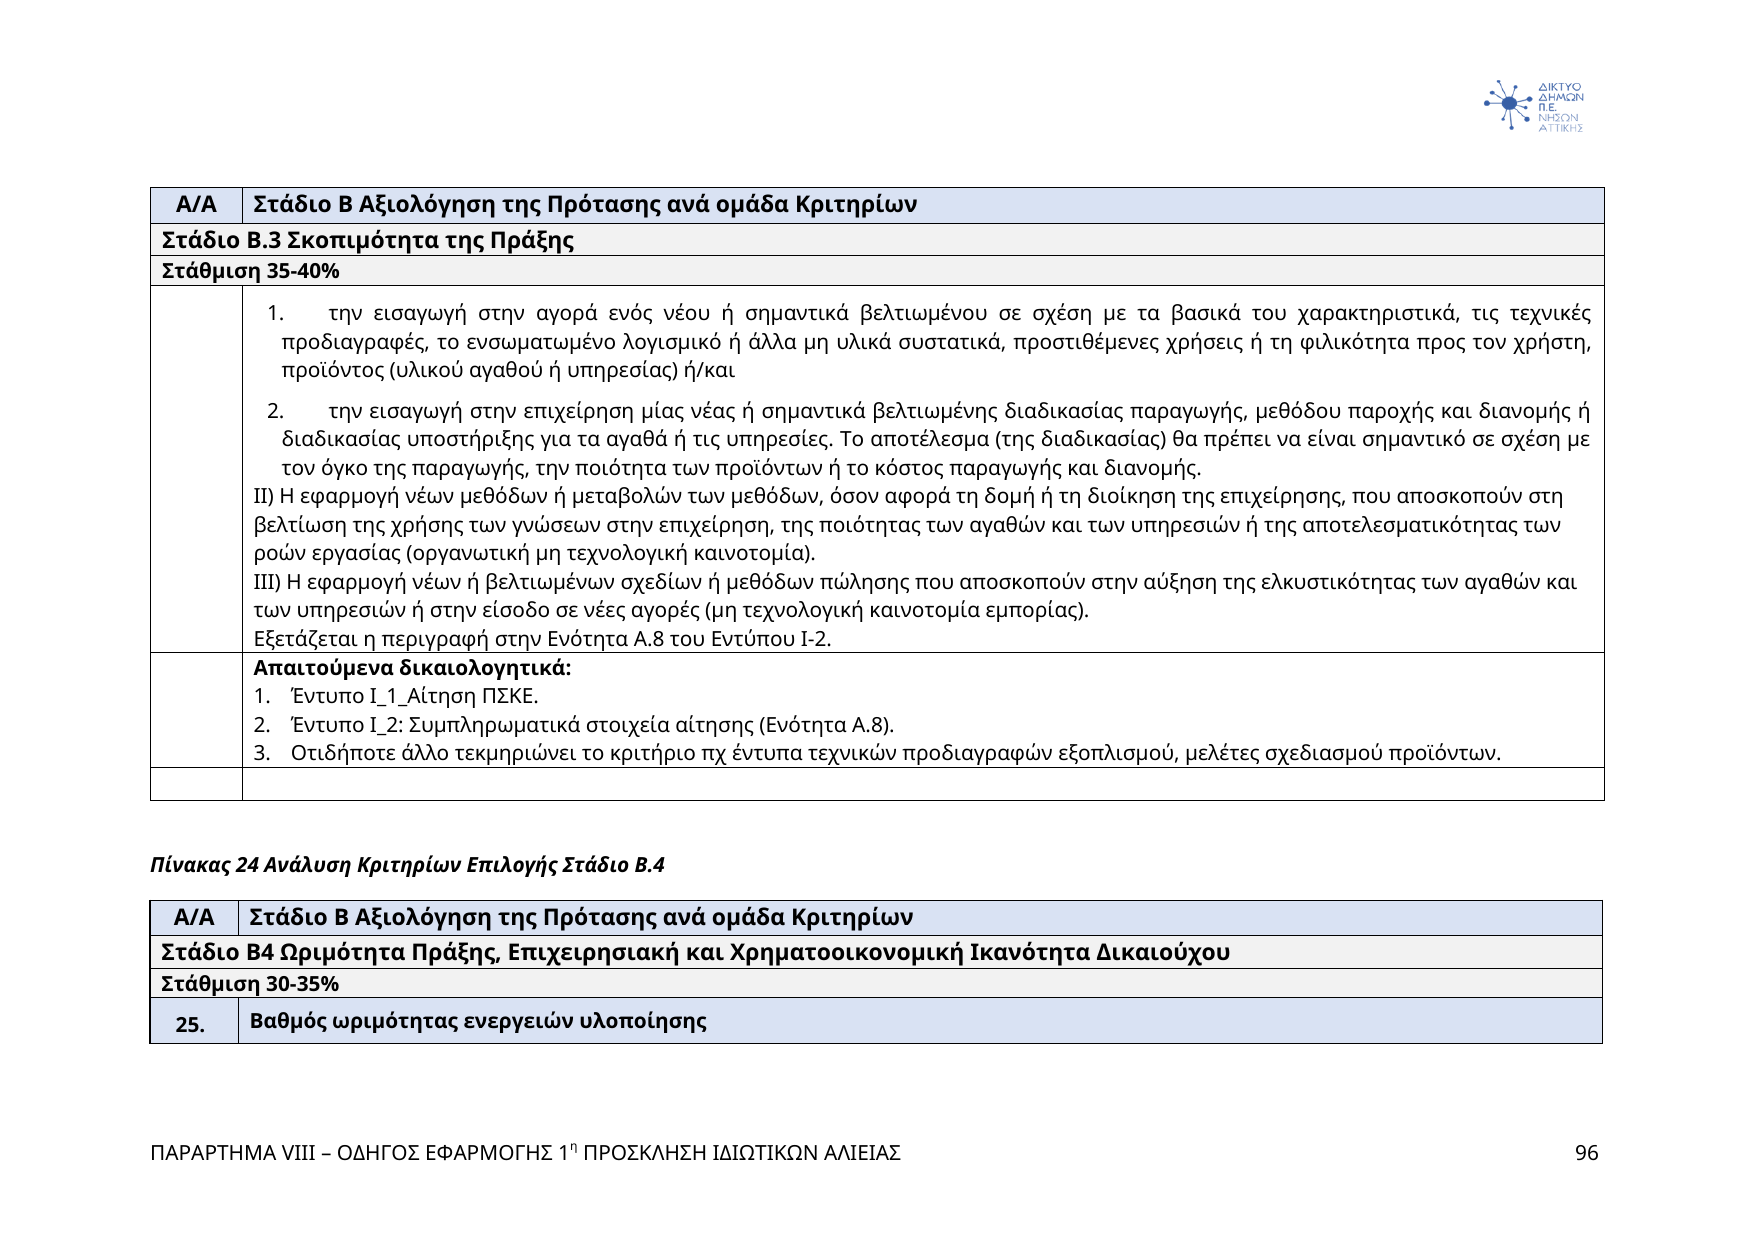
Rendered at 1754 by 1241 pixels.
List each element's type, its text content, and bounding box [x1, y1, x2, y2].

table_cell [151, 936, 1602, 968]
table_header Στάδιο Β Αξιολόγηση της Πρότασης ανά ομάδα Κριτηρίων [243, 188, 1604, 223]
table_header Α/Α [151, 188, 242, 223]
text Πίνακας 24 Ανάλυση Κριτηρίων Επιλογής Στάδιο Β.4 [150, 850, 1604, 879]
table_cell [243, 768, 1604, 800]
table_cell Στάθμιση 30-35% [151, 969, 1602, 997]
table_cell Στάδιο Β.3 Σκοπιμότητα της Πράξης [151, 224, 1604, 255]
table_cell [151, 768, 242, 800]
table_cell [151, 653, 242, 767]
table_cell Βαθμός ωριμότητας ενεργειών υλοποίησης [239, 998, 1602, 1043]
table_cell [151, 286, 242, 652]
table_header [239, 901, 1602, 935]
table_cell [151, 998, 238, 1043]
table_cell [243, 286, 1604, 652]
table_cell Απαιτούμενα δικαιολογητικά: Έντυπο Ι_1_Αίτηση ΠΣΚΕ. Έντυπο Ι_2: Συμπληρωματικά στοιχεία αίτησης (Ενότητα Α.8). Οτιδήποτε άλλο τεκμηριώνει το κριτήριο πχ έντυπα τεχνικών προδιαγραφών εξοπλισμού, μελέτες σχεδιασμού προϊόντων. [243, 653, 1604, 767]
table_cell Στάθμιση 35-40% [151, 256, 1604, 285]
table_header Α/Α [151, 901, 238, 935]
